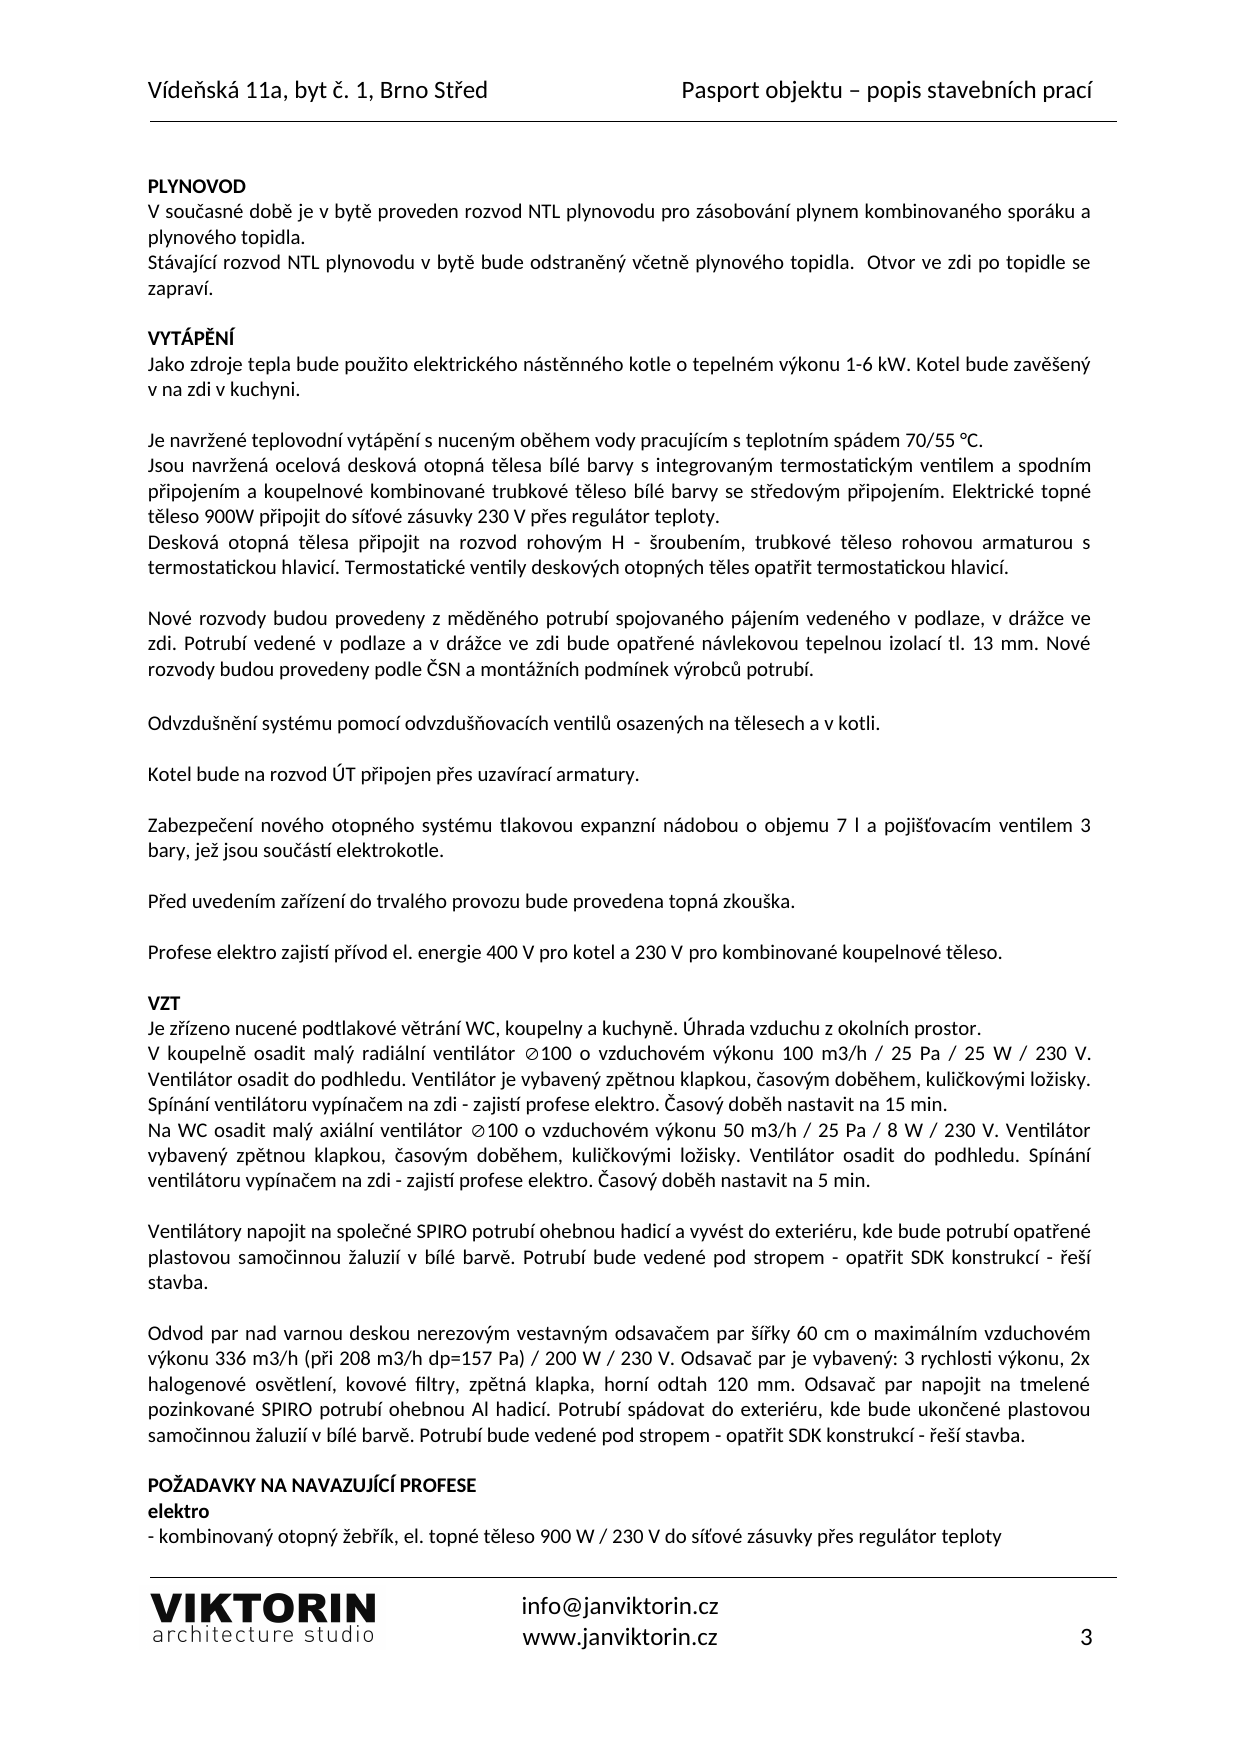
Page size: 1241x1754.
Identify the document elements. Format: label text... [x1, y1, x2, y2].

text Jako zdroje tepla bude použito elektrického nástěnného kotle o tepelném výkonu 1-6 kW. Kotel bude zavěšený v na zdi v kuchyni. [148, 351, 1093, 402]
text PLYNOVOD [148, 173, 1093, 198]
text POŽADAVKY NA NAVAZUJÍCÍ PROFESE [148, 1473, 1093, 1498]
text Před uvedením zařízení do trvalého provozu bude provedena topná zkouška. [148, 888, 1093, 913]
text VYTÁPĚNÍ [148, 326, 1093, 351]
text Zabezpečení nového otopného systému tlakovou expanzní nádobou o objemu 7 l a pojišťovacím ventilem 3 bary, jež jsou součástí elektrokotle. [148, 812, 1093, 863]
picture [138, 1585, 387, 1650]
text VZT [148, 990, 1093, 1015]
text Jsou navržená ocelová desková otopná tělesa bílé barvy s integrovaným termostatickým ventilem a spodním připojením a koupelnové kombinované trubkové těleso bílé barvy se středovým připojením. Elektrické topné těleso 900W připojit do síťové zásuvky 230 V přes regulátor teploty. [148, 453, 1093, 529]
text Kotel bude na rozvod ÚT připojen přes uzavírací armatury. [148, 761, 1093, 786]
text Je navržené teplovodní vytápění s nuceným oběhem vody pracujícím s teplotním spádem 70/55 °C. [148, 427, 1093, 453]
text elektro [148, 1498, 1093, 1523]
text Nové rozvody budou provedeny z měděného potrubí spojovaného pájením vedeného v podlaze, v drážce ve zdi. Potrubí vedené v podlaze a v drážce ve zdi bude opatřené návlekovou tepelnou izolací tl. 13 mm. Nové rozvody budou provedeny podle ČSN a montážních podmínek výrobců potrubí. [148, 605, 1093, 681]
text Ventilátory napojit na společné SPIRO potrubí ohebnou hadicí a vyvést do exteriéru, kde bude potrubí opatřené plastovou samočinnou žaluzií v bílé barvě. Potrubí bude vedené pod stropem - opatřit SDK konstrukcí - řeší stavba. [148, 1218, 1093, 1295]
text Stávající rozvod NTL plynovodu v bytě bude odstraněný včetně plynového topidla. Otvor ve zdi po topidle se zapraví. [148, 249, 1093, 300]
text Profese elektro zajistí přívod el. energie 400 V pro kotel a 230 V pro kombinované koupelnové těleso. [148, 939, 1093, 964]
text Na WC osadit malý axiální ventilátor 100 o vzduchovém výkonu 50 m3/h / 25 Pa / 8 W / 230 V. Ventilátor vybavený zpětnou klapkou, časovým doběhem, kuličkovými ložisky. Ventilátor osadit do podhledu. Spínání ventilátoru vypínačem na zdi - zajistí profese elektro. Časový doběh nastavit na 5 min. [148, 1117, 1093, 1193]
text V současné době je v bytě proveden rozvod NTL plynovodu pro zásobování plynem kombinovaného sporáku a plynového topidla. [148, 198, 1093, 249]
text Odvzdušnění systému pomocí odvzdušňovacích ventilů osazených na tělesech a v kotli. [148, 710, 1093, 736]
text - kombinovaný otopný žebřík, el. topné těleso 900 W / 230 V do síťové zásuvky přes regulátor teploty [148, 1523, 1093, 1549]
text Desková otopná tělesa připojit na rozvod rohovým H - šroubením, trubkové těleso rohovou armaturou s termostatickou hlavicí. Termostatické ventily deskových otopných těles opatřit termostatickou hlavicí. [148, 529, 1093, 580]
text Je zřízeno nucené podtlakové větrání WC, koupelny a kuchyně. Úhrada vzduchu z okolních prostor. [148, 1015, 1093, 1041]
text V koupelně osadit malý radiální ventilátor 100 o vzduchovém výkonu 100 m3/h / 25 Pa / 25 W / 230 V. Ventilátor osadit do podhledu. Ventilátor je vybavený zpětnou klapkou, časovým doběhem, kuličkovými ložisky. Spínání ventilátoru vypínačem na zdi - zajistí profese elektro. Časový doběh nastavit na 15 min. [148, 1041, 1093, 1117]
text Odvod par nad varnou deskou nerezovým vestavným odsavačem par šířky 60 cm o maximálním vzduchovém výkonu 336 m3/h (při 208 m3/h dp=157 Pa) / 200 W / 230 V. Odsavač par je vybavený: 3 rychlosti výkonu, 2x halogenové osvětlení, kovové filtry, zpětná klapka, horní odtah 120 mm. Odsavač par napojit na tmelené pozinkované SPIRO potrubí ohebnou Al hadicí. Potrubí spádovat do exteriéru, kde bude ukončené plastovou samočinnou žaluzií v bílé barvě. Potrubí bude vedené pod stropem - opatřit SDK konstrukcí - řeší stavba. [148, 1320, 1093, 1447]
